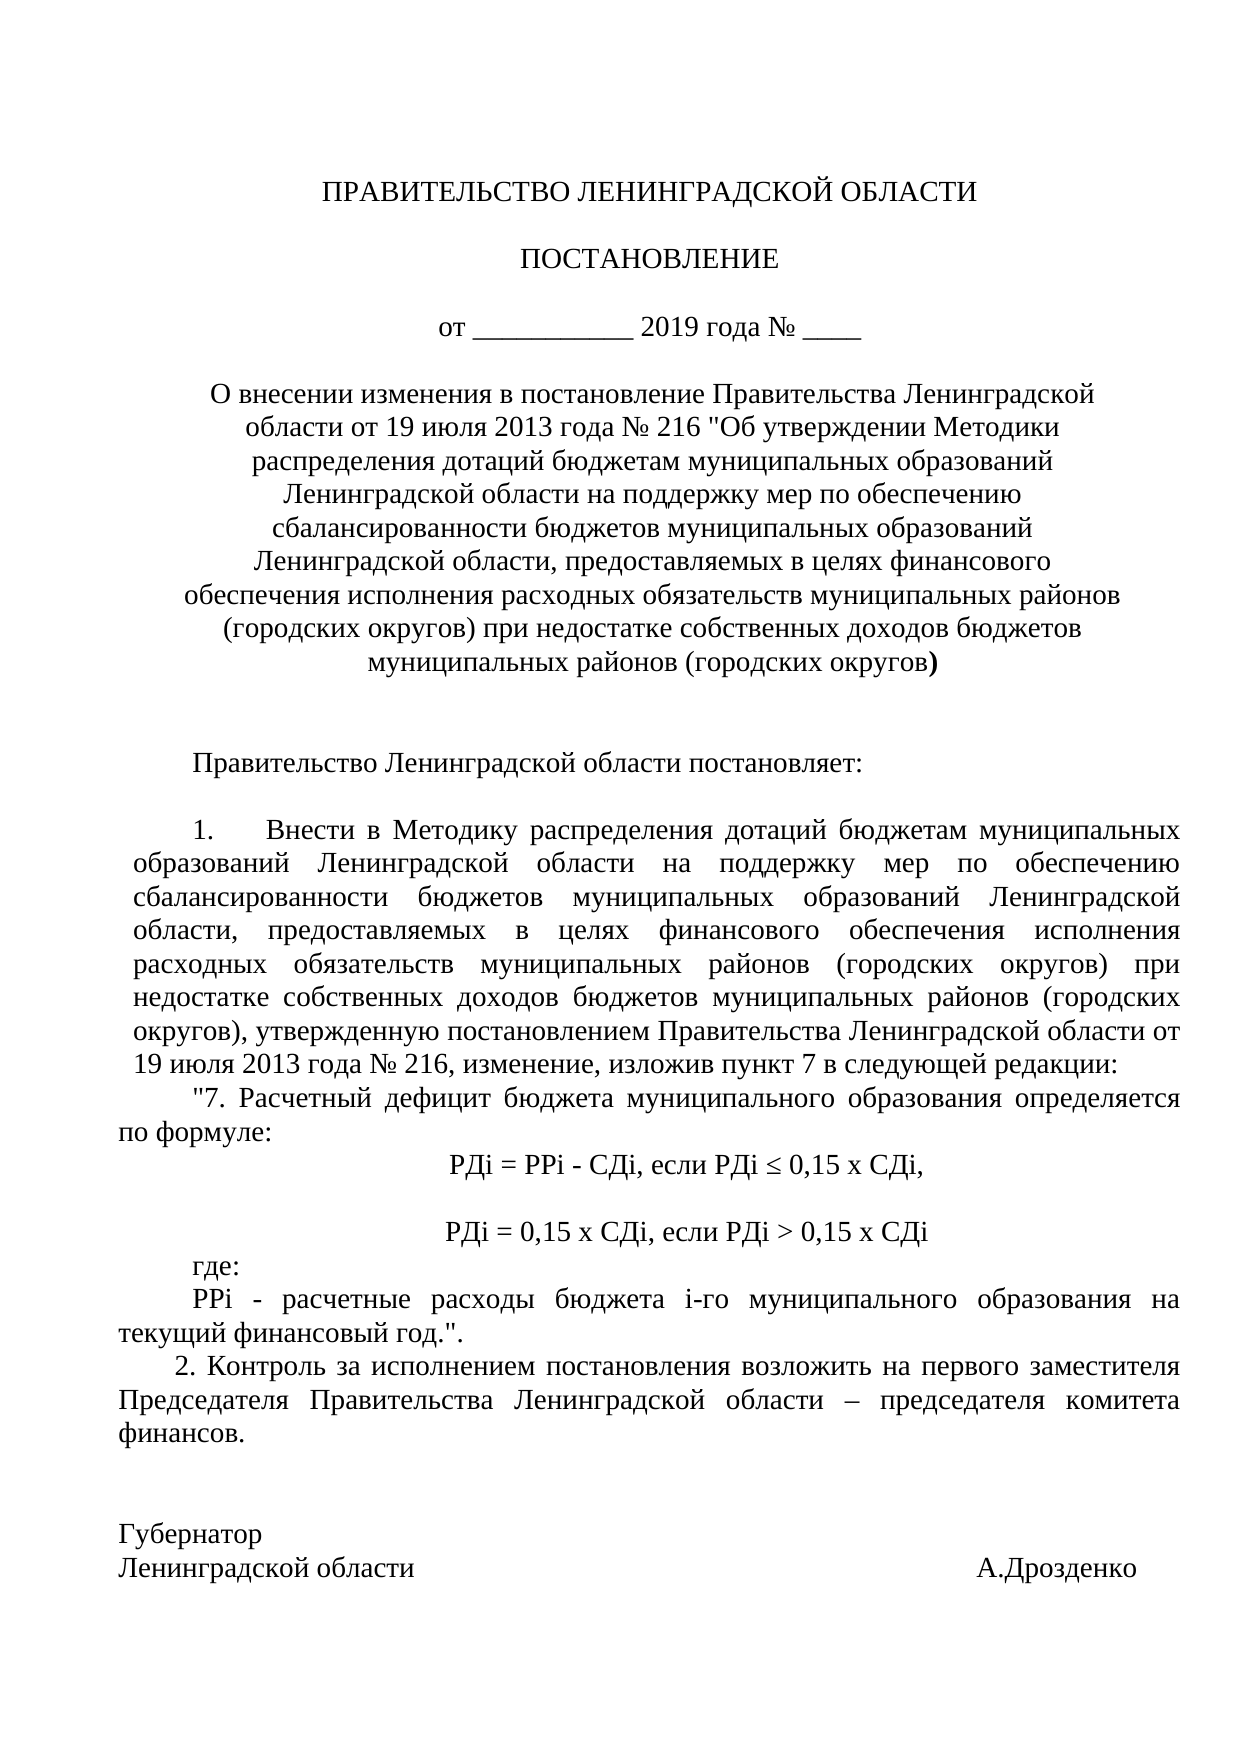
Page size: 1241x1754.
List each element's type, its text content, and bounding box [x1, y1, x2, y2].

text Губернатор [118, 1516, 1181, 1550]
text Ленинградской области А.Дрозденко [118, 1550, 1181, 1583]
title ПРАВИТЕЛЬСТВО ЛЕНИНГРАДСКОЙ ОБЛАСТИ [118, 174, 1181, 208]
title ПОСТАНОВЛЕНИЕ [118, 242, 1181, 275]
text РДi = РРi - СДi, если РДi ≤ 0,15 x СДi, [118, 1147, 1181, 1181]
text РДi = 0,15 x СДi, если РДi > 0,15 x СДi [118, 1214, 1181, 1248]
text где: [118, 1248, 1181, 1281]
title от ___________ 2019 года № ____ [118, 309, 1181, 342]
text 2. Контроль за исполнением постановления возложить на первого заместителя Председателя Правительства Ленинградской области – председателя комитета финансов. [118, 1348, 1181, 1449]
list Внести в Методику распределения дотаций бюджетам муниципальных образований Ленинградской области на поддержку мер по обеспечению сбалансированности бюджетов муниципальных образований Ленинградской области, предоставляемых в целях финансового обеспечения исполнения расходных обязательств муниципальных районов (городских округов) при недостатке собственных доходов бюджетов муниципальных районов (городских округов), утвержденную постановлением Правительства Ленинградской области от 19 июля 2013 года № 216, изменение, изложив пункт 7 в следующей редакции: [133, 812, 1181, 1080]
text РРi - расчетные расходы бюджета i-го муниципального образования на текущий финансовый год.". [118, 1281, 1181, 1348]
text "7. Расчетный дефицит бюджета муниципального образования определяется по формуле: [118, 1080, 1181, 1147]
text Правительство Ленинградской области постановляет: [118, 745, 1181, 778]
text О внесении изменения в постановление Правительства Ленинградской области от 19 июля 2013 года № 216 "Об утверждении Методики распределения дотаций бюджетам муниципальных образований Ленинградской области на поддержку мер по обеспечению сбалансированности бюджетов муниципальных образований Ленинградской области, предоставляемых в целях финансового обеспечения исполнения расходных обязательств муниципальных районов (городских округов) при недостатке собственных доходов бюджетов муниципальных районов (городских округов) [174, 376, 1131, 678]
